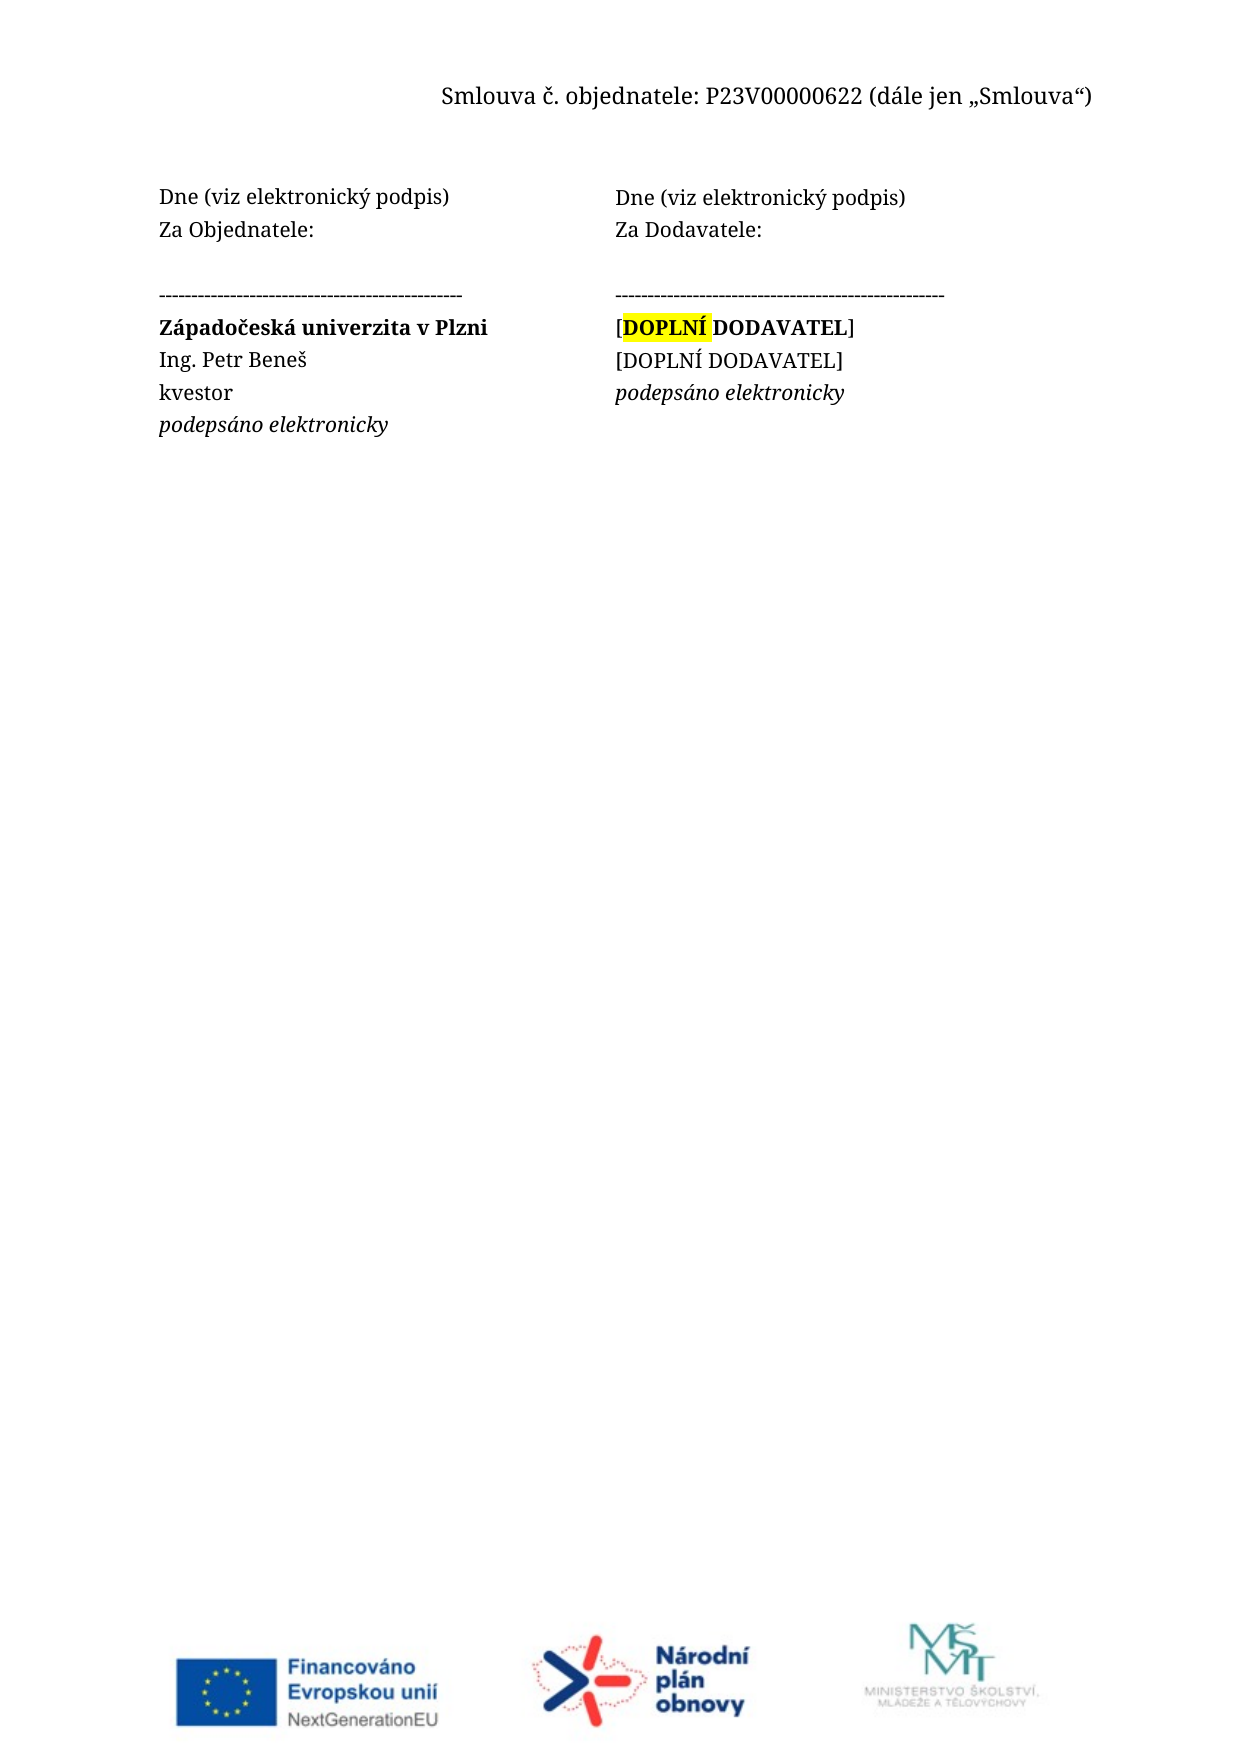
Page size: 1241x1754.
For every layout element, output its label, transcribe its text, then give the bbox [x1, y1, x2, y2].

table_header Dne (viz elektronický podpis) Za Dodavatele: --------------------------------------------------- [DOPLNÍ DODAVATEL] [DOPLNÍ DODAVATEL] podepsáno elektronicky [604, 150, 1060, 443]
picture [147, 1577, 1093, 1754]
table_header Dne (viz elektronický podpis) Za Objednatele: ----------------------------------------------- Západočeská univerzita v Plzni Ing. Petr Beneš kvestor podepsáno elektronicky [148, 150, 604, 443]
